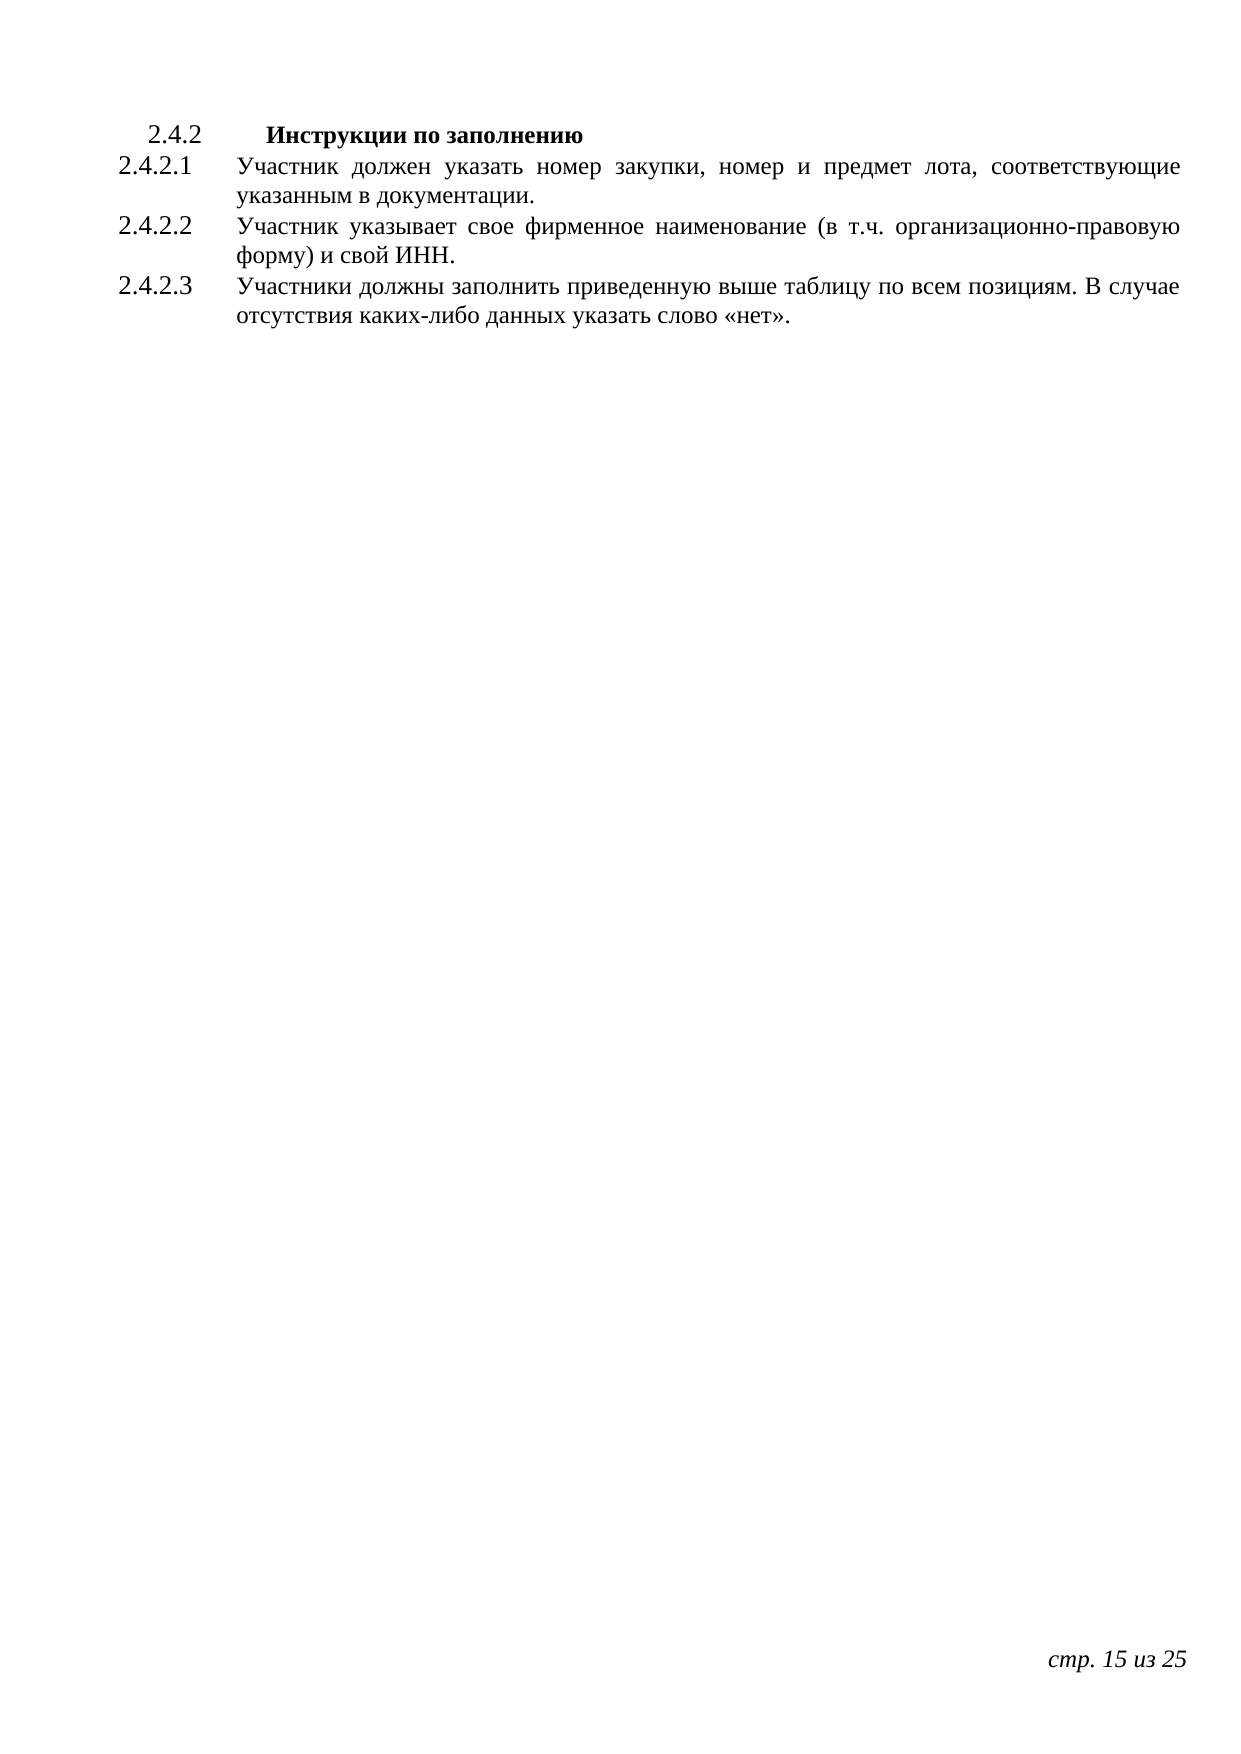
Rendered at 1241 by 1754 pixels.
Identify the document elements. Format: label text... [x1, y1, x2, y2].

text Участники должны заполнить приведенную выше таблицу по всем позициям. В случае отсутствия каких-либо данных указать слово «нет». [118, 269, 1181, 329]
text Участник должен указать номер закупки, номер и предмет лота, соответствующие указанным в документации. [118, 149, 1181, 209]
text Участник указывает свое фирменное наименование (в т.ч. организационно-правовую форму) и свой ИНН. [118, 209, 1181, 269]
text Инструкции по заполнению [148, 118, 1181, 149]
